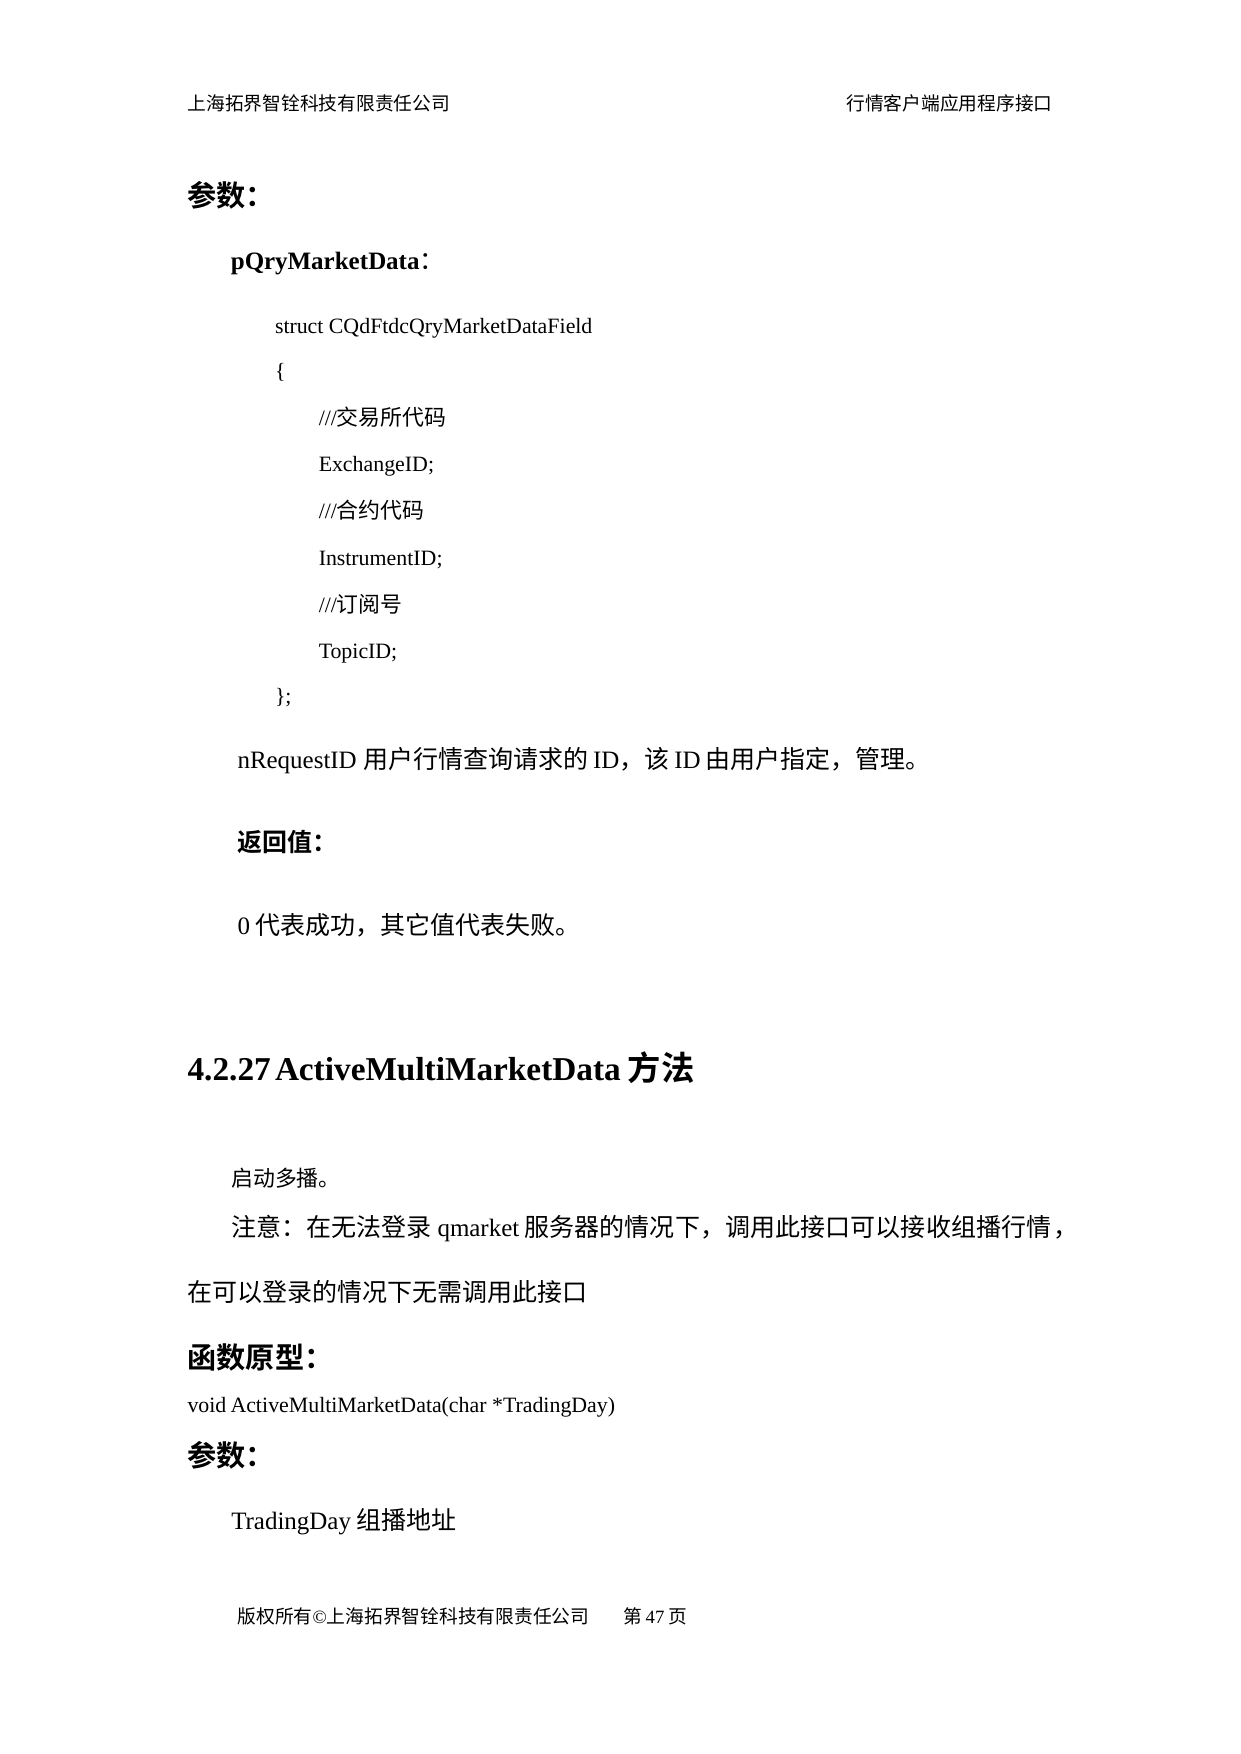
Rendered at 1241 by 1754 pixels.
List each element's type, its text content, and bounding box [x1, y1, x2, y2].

text 返回值： [187, 808, 1053, 873]
text ///合约代码 [187, 493, 1053, 525]
text 注意：在无法登录qmarket服务器的情况下，调用此接口可以接收组播行情，在可以登录的情况下无需调用此接口 [187, 1193, 1053, 1323]
text 参数： [187, 161, 1053, 226]
text InstrumentID; [187, 541, 1053, 573]
text }; [187, 679, 1053, 712]
text 0代表成功，其它值代表失败。 [187, 891, 1053, 956]
text ///订阅号 [275, 586, 1053, 619]
text { [187, 354, 1053, 387]
text nRequestID 用户行情查询请求的ID，该ID由用户指定，管理。 [187, 725, 1053, 790]
text void ActiveMultiMarketData(char *TradingDay) [187, 1388, 1053, 1421]
text TradingDay组播地址 [187, 1486, 1053, 1551]
text struct CQdFtdcQryMarketDataField [187, 309, 1053, 342]
text TopicID; [187, 634, 1053, 667]
text 启动多播。 [187, 1161, 1053, 1193]
text ///交易所代码 [187, 399, 1053, 432]
text 函数原型： [187, 1323, 1053, 1388]
text pQryMarketData： [187, 226, 1053, 291]
text ExchangeID; [187, 448, 1053, 480]
subtitle ActiveMultiMarketData方法 [187, 1034, 1053, 1099]
text 参数： [187, 1421, 1053, 1486]
